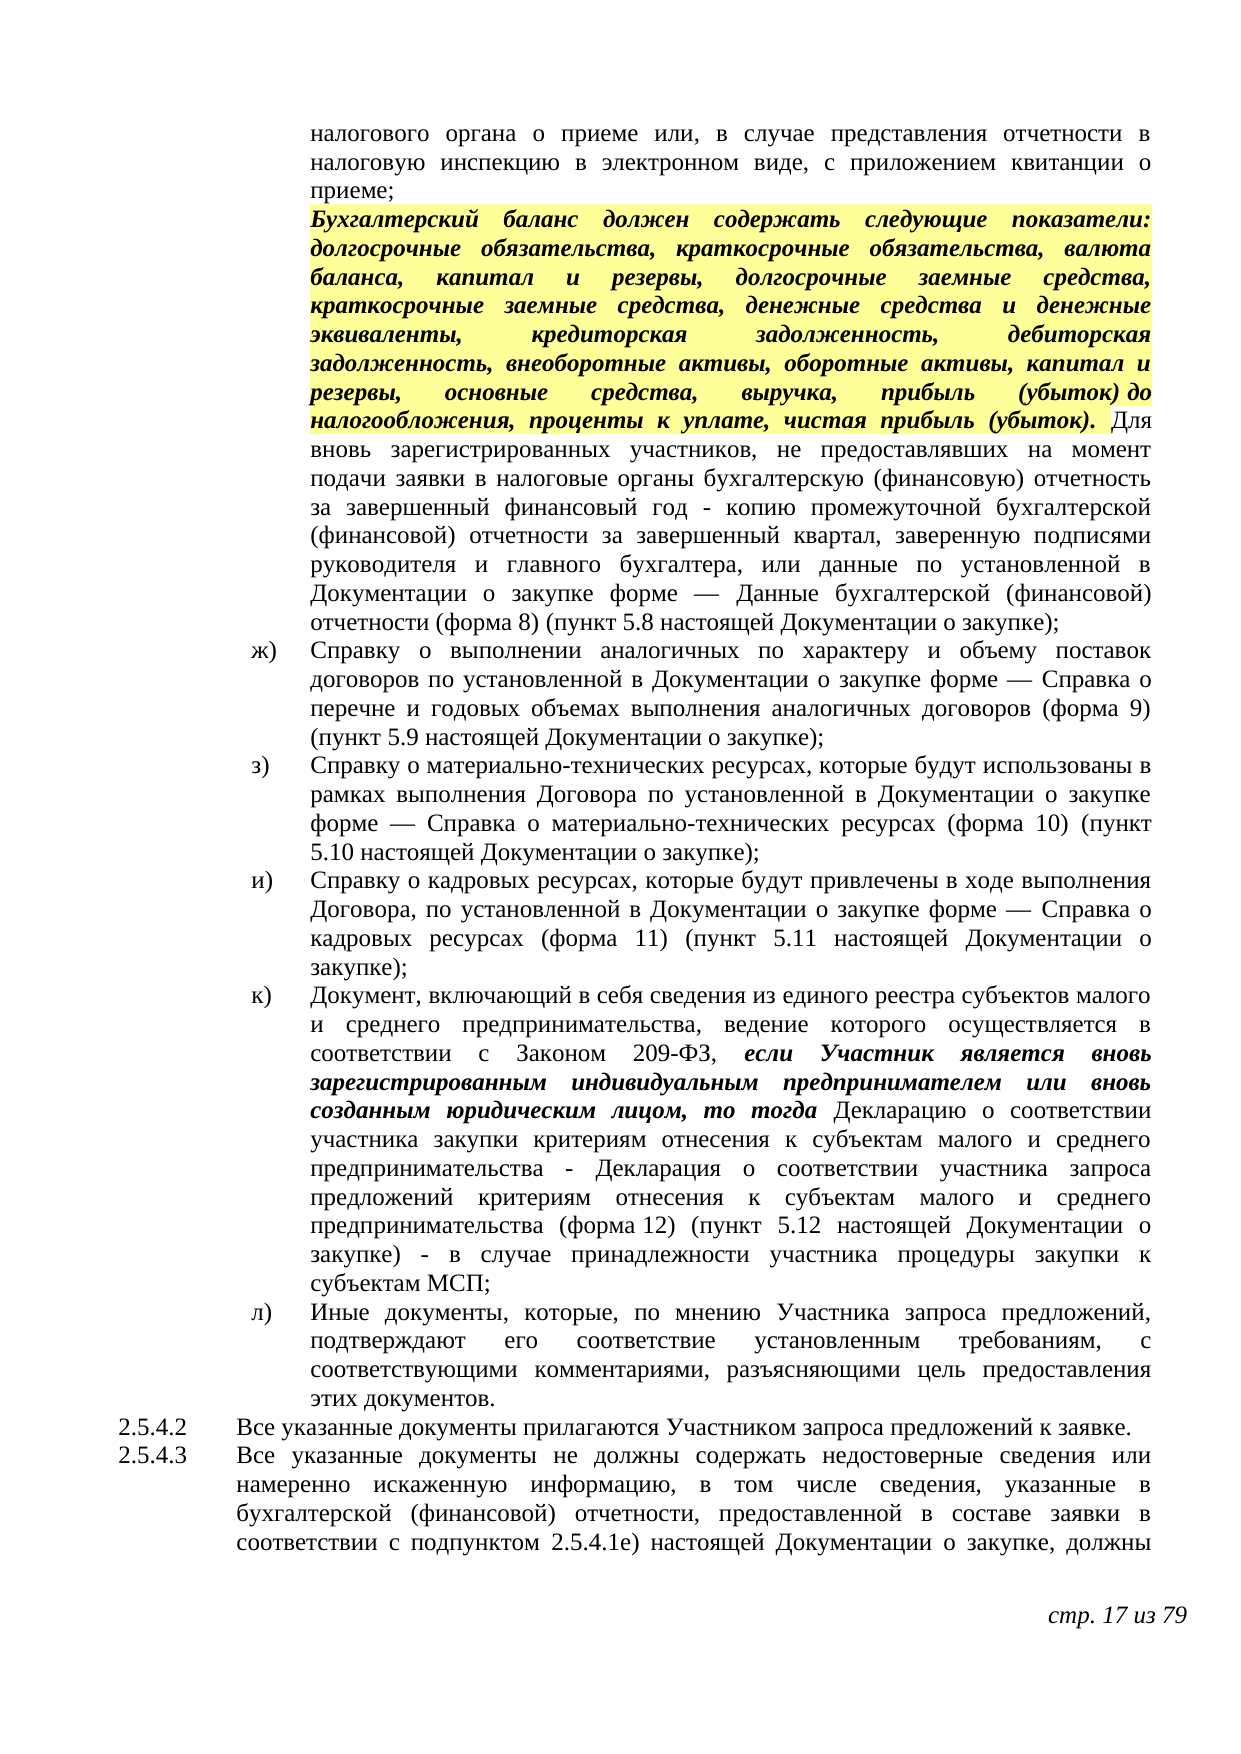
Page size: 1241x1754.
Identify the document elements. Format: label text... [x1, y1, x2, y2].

list Справку о кадровых ресурсах, которые будут привлечены в ходе выполнения Договора, по установленной в Документации о закупке форме — Справка о кадровых ресурсах (форма 11) (пункт 5.11 настоящей Документации о закупке); [251, 866, 1152, 981]
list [118, 1441, 1152, 1556]
list Документ, включающий в себя сведения из единого реестра субъектов малого и среднего предпринимательства, ведение которого осуществляется в соответствии с Законом 209-ФЗ, если Участник является вновь зарегистрированным индивидуальным предпринимателем или вновь созданным юридическим лицом, то тогда Декларацию о соответствии участника закупки критериям отнесения к субъектам малого и среднего предпринимательства - Декларация о соответствии участника запроса предложений критериям отнесения к субъектам малого и среднего предпринимательства (форма 12) (пункт 5.12 настоящей Документации о закупке) - в случае принадлежности участника процедуры закупки к субъектам МСП; [251, 981, 1152, 1297]
list Бухгалтерский баланс должен содержать следующие показатели: долгосрочные обязательства, краткосрочные обязательства, валюта баланса, капитал и резервы, долгосрочные заемные средства, краткосрочные заемные средства, денежные средства и денежные эквиваленты, кредиторская задолженность, дебиторская задолженность, внеоборотные активы, оборотные активы, капитал и резервы, основные средства, выручка, прибыль (убыток) до налогообложения, проценты к уплате, чистая прибыль (убыток). Для вновь зарегистрированных участников, не предоставлявших на момент подачи заявки в налоговые органы бухгалтерскую (финансовую) отчетность за завершенный финансовый год - копию промежуточной бухгалтерской (финансовой) отчетности за завершенный квартал, заверенную подписями руководителя и главного бухгалтера, или данные по установленной в Документации о закупке форме — Данные бухгалтерской (финансовой) отчетности (форма 8) (пункт 5.8 настоящей Документации о закупке); [310, 406, 1152, 636]
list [251, 118, 1152, 204]
list Справку о материально-технических ресурсах, которые будут использованы в рамках выполнения Договора по установленной в Документации о закупке форме — Справка о материально-технических ресурсах (форма 10) (пункт 5.10 настоящей Документации о закупке); [251, 751, 1152, 866]
list Все указанные документы прилагаются Участником запроса предложений к заявке. [118, 1412, 1152, 1441]
list Справку о выполнении аналогичных по характеру и объему поставок договоров по установленной в Документации о закупке форме — Справка о перечне и годовых объемах выполнения аналогичных договоров (форма 9) (пункт 5.9 настоящей Документации о закупке); [251, 636, 1152, 751]
list Иные документы, которые, по мнению Участника запроса предложений, подтверждают его соответствие установленным требованиям, с соответствующими комментариями, разъясняющими цель предоставления этих документов. [251, 1297, 1152, 1412]
